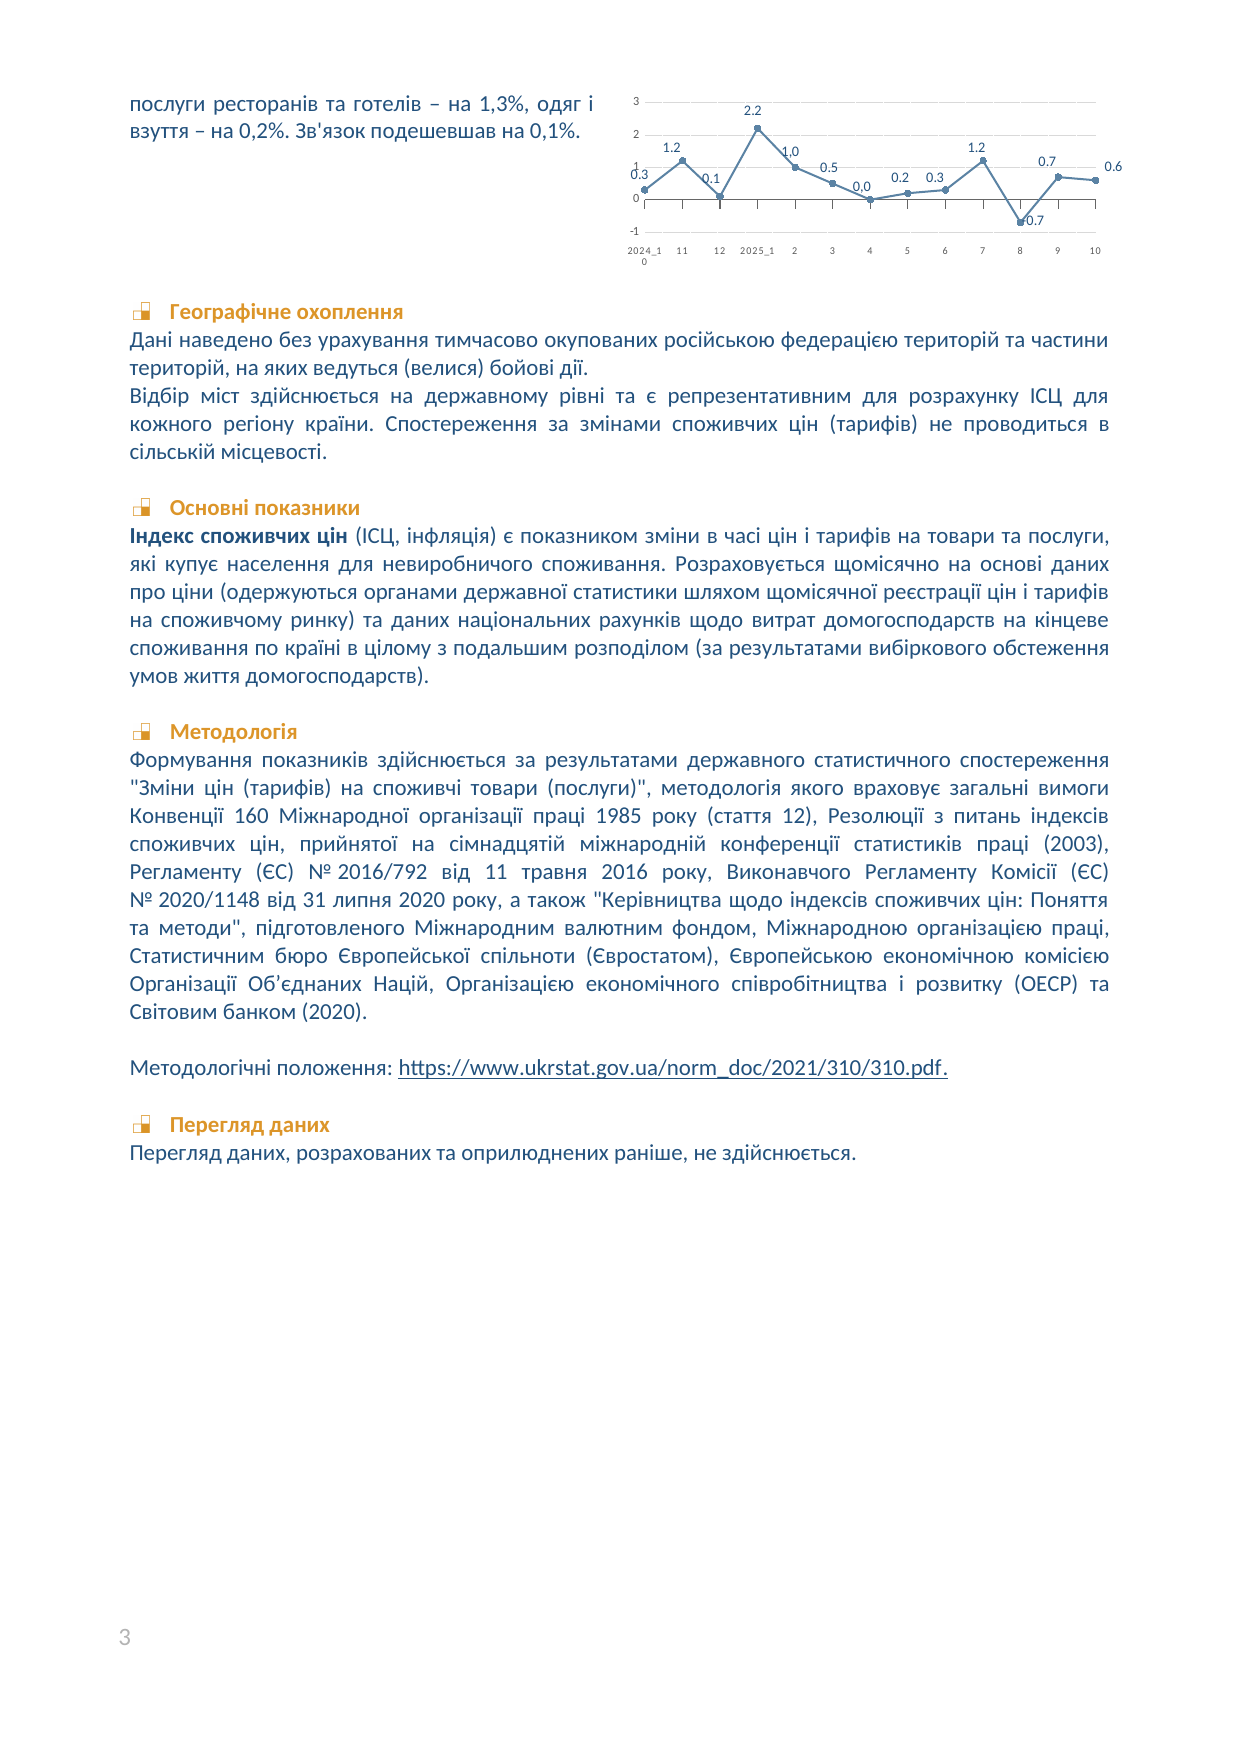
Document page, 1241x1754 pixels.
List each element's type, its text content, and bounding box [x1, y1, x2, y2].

table_cell Індекс споживчих цін (ІСЦ, інфляція) є показником зміни в часі цін і тарифів на товари та послуги, які купує населення для невиробничого споживання. Розраховується щомісячно на основі даних про ціни (одержуються органами державної статистики шляхом щомісячної реєстрації цін і тарифів на споживчому ринку) та даних національних рахунків щодо витрат домогосподарств на кінцеве споживання по країні в цілому з подальшим розподілом (за результатами вибіркового обстеження умов життя домогосподарств). [118, 521, 1122, 717]
table_cell Методологія [118, 717, 1122, 745]
picture [133, 302, 150, 320]
picture [133, 723, 150, 740]
table_cell Формування показників здійснюється за результатами державного статистичного спостереження "Зміни цін (тарифів) на споживчі товари (послуги)", методологія якого враховує загальні вимоги Конвенції 160 Міжнародної організації праці 1985 року (стаття 12), Резолюції з питань індексів споживчих цін, прийнятої на сімнадцятій міжнародній конференції статистиків праці (2003), Регламенту (ЄС) № 2016/792 від 11 травня 2016 року, Виконавчого Регламенту Комісії (ЄС) № 2020/1148 від 31 липня 2020 року, а також "Керівництва щодо індексів споживчих цін: Поняття та методи", підготовленого Міжнародним валютним фондом, Міжнародною організацією праці, Статистичним бюро Європейської спільноти (Євростатом), Європейською економічною комісією Організації Об’єднаних Націй, Організацією економічного співробітництва і розвитку (ОЕСР) та Світовим банком (2020). Методологічні положення: https://www.ukrstat.gov.ua/norm_doc/2021/310/310.pdf. [118, 745, 1122, 1110]
table_cell Перегляд даних, розрахованих та оприлюднених раніше, не здійснюється. [118, 1138, 1122, 1166]
table_cell Перегляд даних [118, 1110, 1122, 1138]
picture [133, 498, 150, 516]
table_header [605, 89, 1122, 297]
table_cell Дані наведено без урахування тимчасово окупованих російською федерацією територій та частини територій, на яких ведуться (велися) бойові дії. Відбір міст здійснюється на державному рівні та є репрезентативним для розрахунку ІСЦ для кожного регіону країни. Спостереження за змінами споживчих цін (тарифів) не проводиться в сільській місцевості. [118, 325, 1122, 493]
table_cell Основні показники [118, 493, 1122, 521]
picture [133, 1115, 150, 1133]
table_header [118, 89, 605, 297]
table_cell Географічне охоплення [118, 297, 1122, 325]
